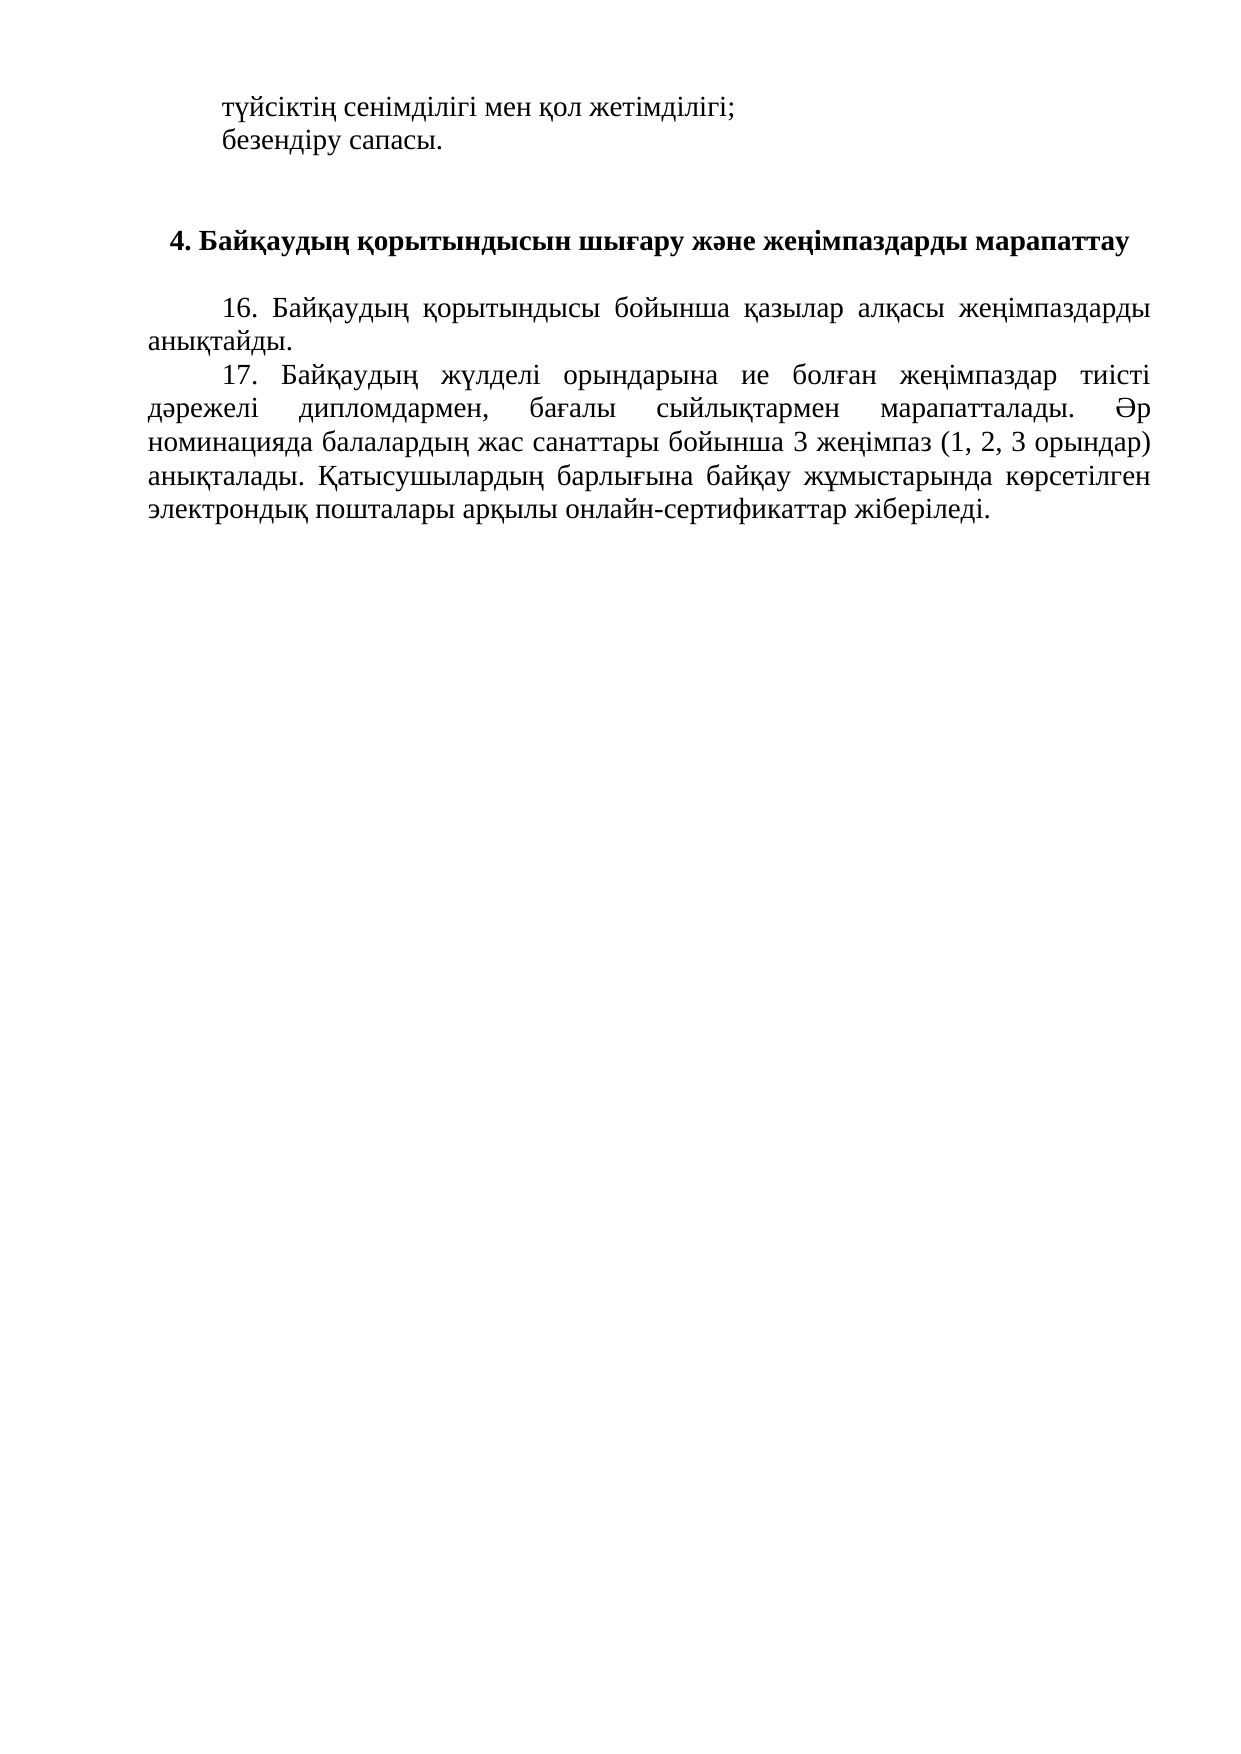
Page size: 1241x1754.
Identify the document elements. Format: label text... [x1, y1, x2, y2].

text 4. Байқаудың қорытындысын шығару және жеңімпаздарды марапаттау [148, 223, 1152, 256]
text түйсiктiң сенiмдiлiгі мен қол жетiмдiлiгi; [148, 89, 1152, 122]
text 17. Байқаудың жүлделі орындарына ие болған жеңімпаздар тиісті дәрежелі дипломдармен, бағалы сыйлықтармен марапатталады. Әр номинацияда балалардың жас санаттары бойынша 3 жеңімпаз (1, 2, 3 орындар) анықталады. Қатысушылардың барлығына байқау жұмыстарында көрсетілген электрондық пошталары арқылы онлайн-сертификаттар жіберіледі. [148, 357, 1152, 525]
text безендіру сапасы. [148, 122, 1152, 156]
text 16. Байқаудың қорытындысы бойынша қазылар алқасы жеңімпаздарды анықтайды. [148, 290, 1152, 357]
